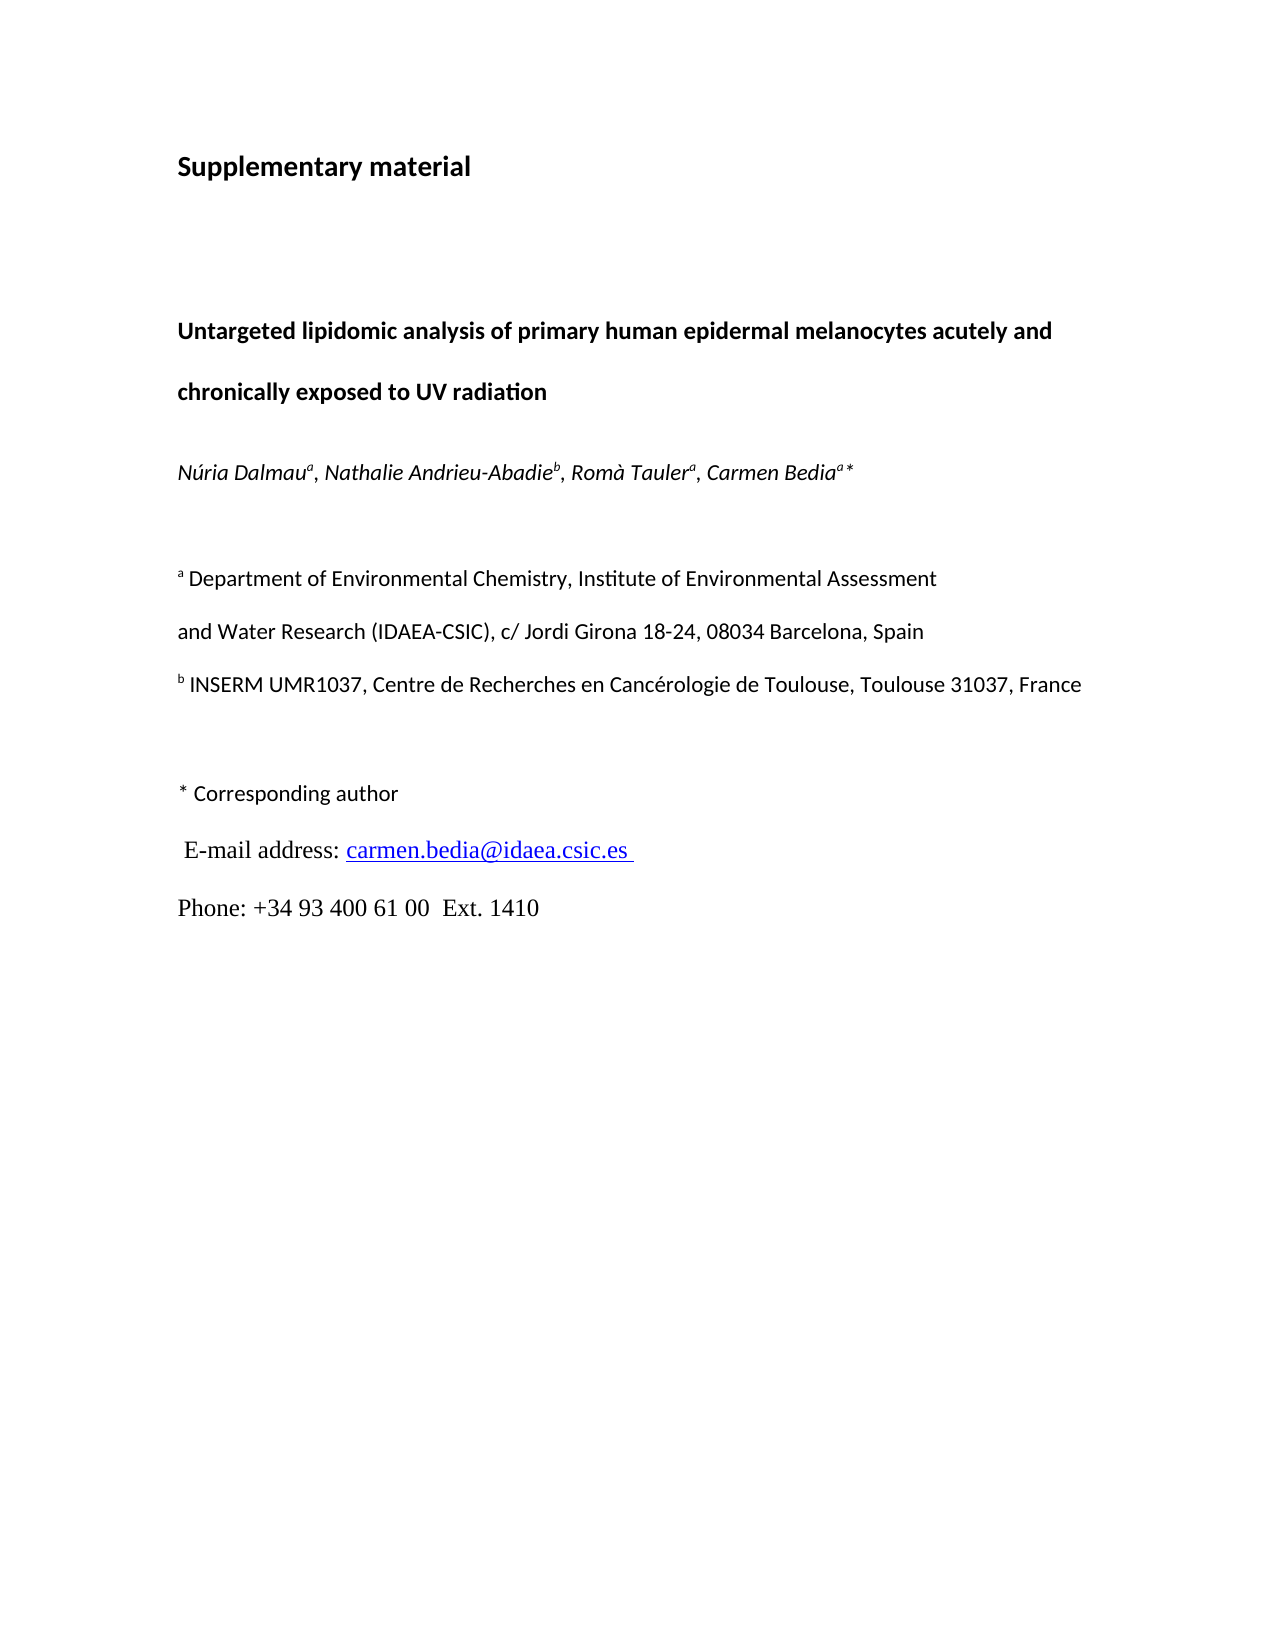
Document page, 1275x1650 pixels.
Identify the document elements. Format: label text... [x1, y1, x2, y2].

text * Corresponding author [177, 779, 1098, 807]
text b INSERM UMR1037, Centre de Recherches en Cancérologie de Toulouse, Toulouse 31037, France [177, 670, 1098, 698]
text and Water Research (IDAEA-CSIC), c/ Jordi Girona 18-24, 08034 Barcelona, Spain [177, 617, 1098, 645]
text Untargeted lipidomic analysis of primary human epidermal melanocytes acutely and chronically exposed to UV radiation [177, 315, 1098, 407]
text a Department of Environmental Chemistry, Institute of Environmental Assessment [177, 564, 1098, 592]
text Núria Dalmaua, Nathalie Andrieu-Abadieb, Romà Taulera, Carmen Bediaa* [177, 458, 1098, 486]
text Supplementary material [177, 148, 1098, 183]
text E-mail address: carmen.bedia@idaea.csic.es [177, 836, 1098, 864]
text Phone: +34 93 400 61 00 Ext. 1410 [177, 893, 1098, 922]
